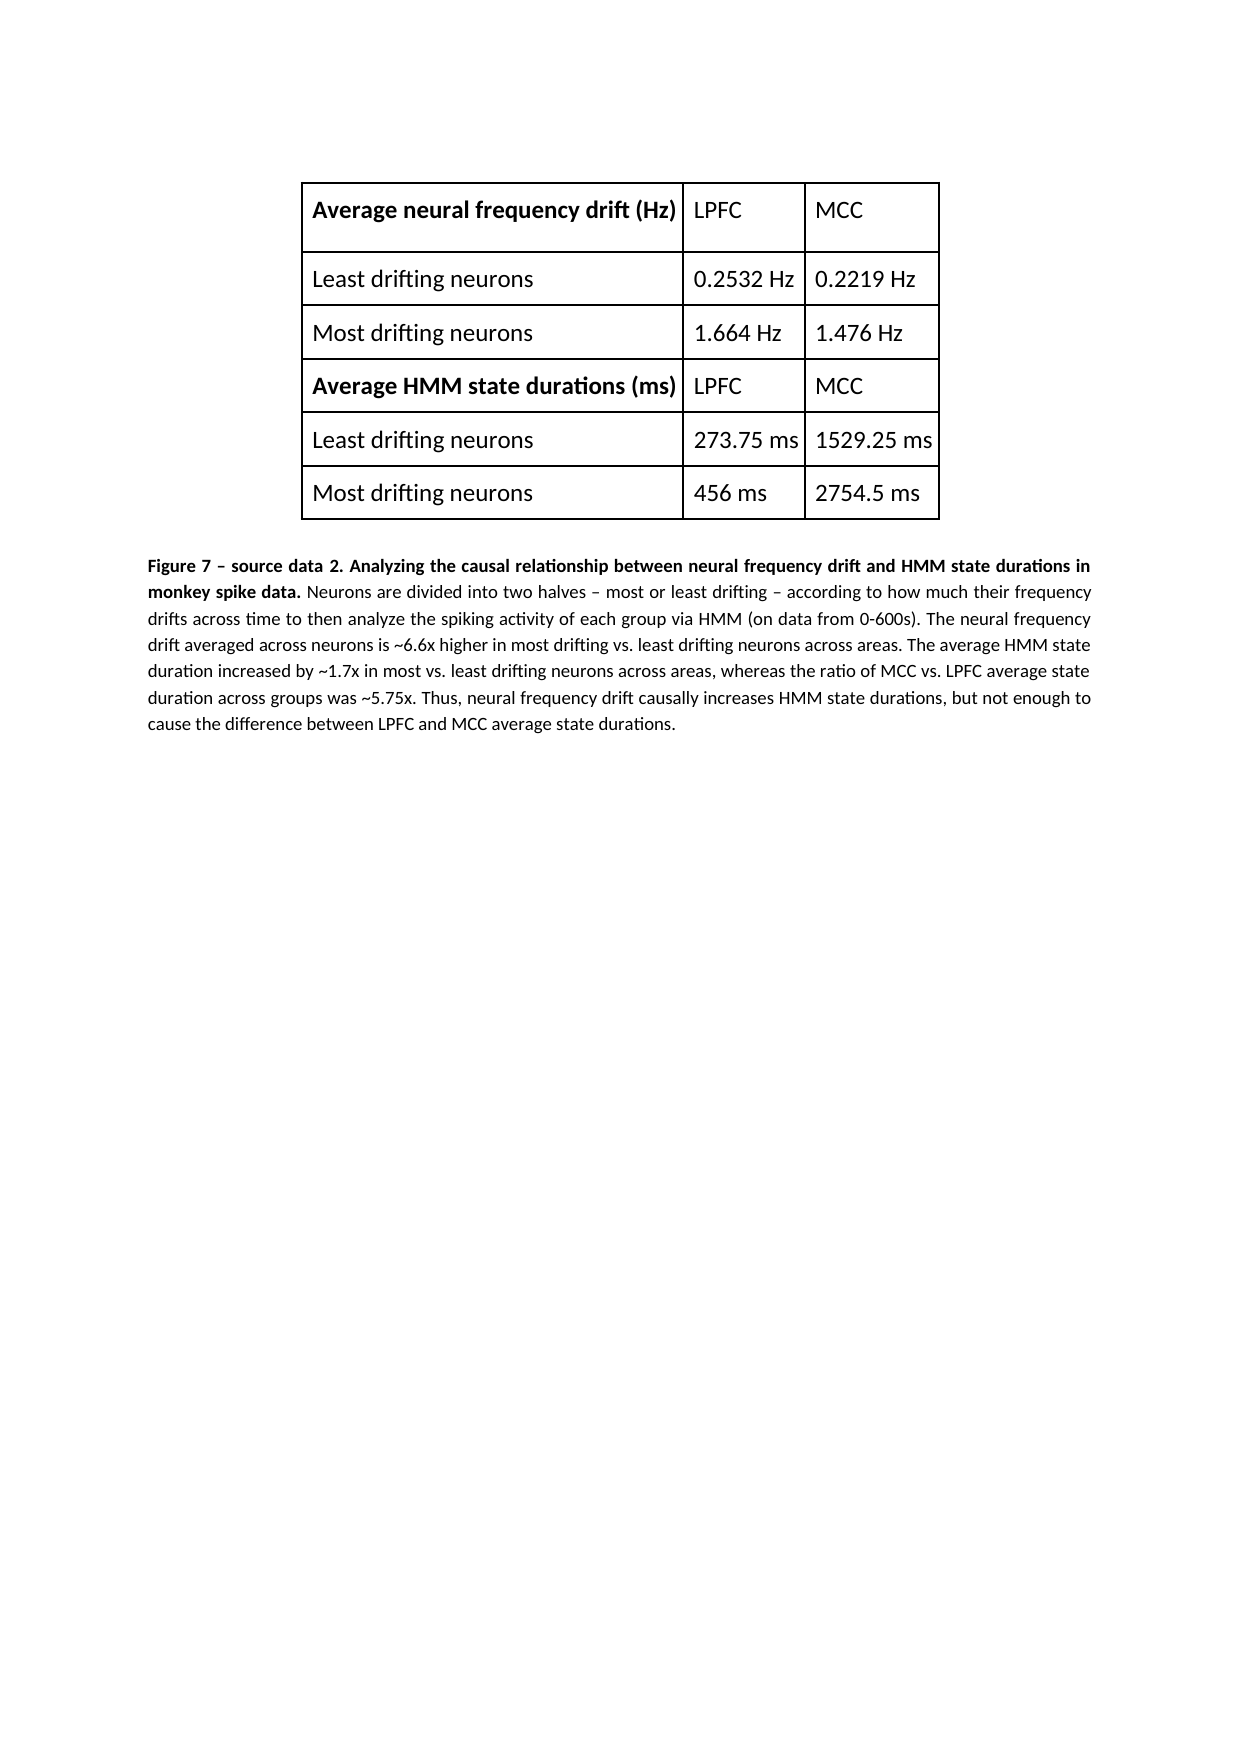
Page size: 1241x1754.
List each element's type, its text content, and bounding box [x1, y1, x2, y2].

table_cell Most drifting neurons [303, 467, 682, 518]
table_cell 2754.5 ms [806, 467, 938, 518]
table_cell MCC [806, 360, 938, 411]
table_cell LPFC [684, 360, 804, 411]
table_cell 1529.25 ms [806, 413, 938, 465]
table_cell 1.476 Hz [806, 306, 938, 358]
table_cell 1.664 Hz [684, 306, 804, 358]
table_cell 456 ms [684, 467, 804, 518]
table_header LPFC [684, 184, 804, 251]
table_cell Least drifting neurons [303, 253, 682, 304]
table_cell 0.2532 Hz [684, 253, 804, 304]
table_header Average neural frequency drift (Hz) [303, 184, 682, 251]
table_cell 273.75 ms [684, 413, 804, 465]
table_cell 0.2219 Hz [806, 253, 938, 304]
table_cell Least drifting neurons [303, 413, 682, 465]
text Figure 7 – source data 2. Analyzing the causal relationship between neural frequency drift and HMM state durations in monkey spike data. Neurons are divided into two halves – most or least drifting – according to how much their frequency drifts across time to then analyze the spiking activity of each group via HMM (on data from 0-600s). The neural frequency drift averaged across neurons is ~6.6x higher in most drifting vs. least drifting neurons across areas. The average HMM state duration increased by ~1.7x in most vs. least drifting neurons across areas, whereas the ratio of MCC vs. LPFC average state duration across groups was ~5.75x. Thus, neural frequency drift causally increases HMM state durations, but not enough to cause the difference between LPFC and MCC average state durations. [148, 554, 1093, 735]
table_cell Average HMM state durations (ms) [303, 360, 682, 411]
table_header MCC [806, 184, 938, 251]
table_cell Most drifting neurons [303, 306, 682, 358]
